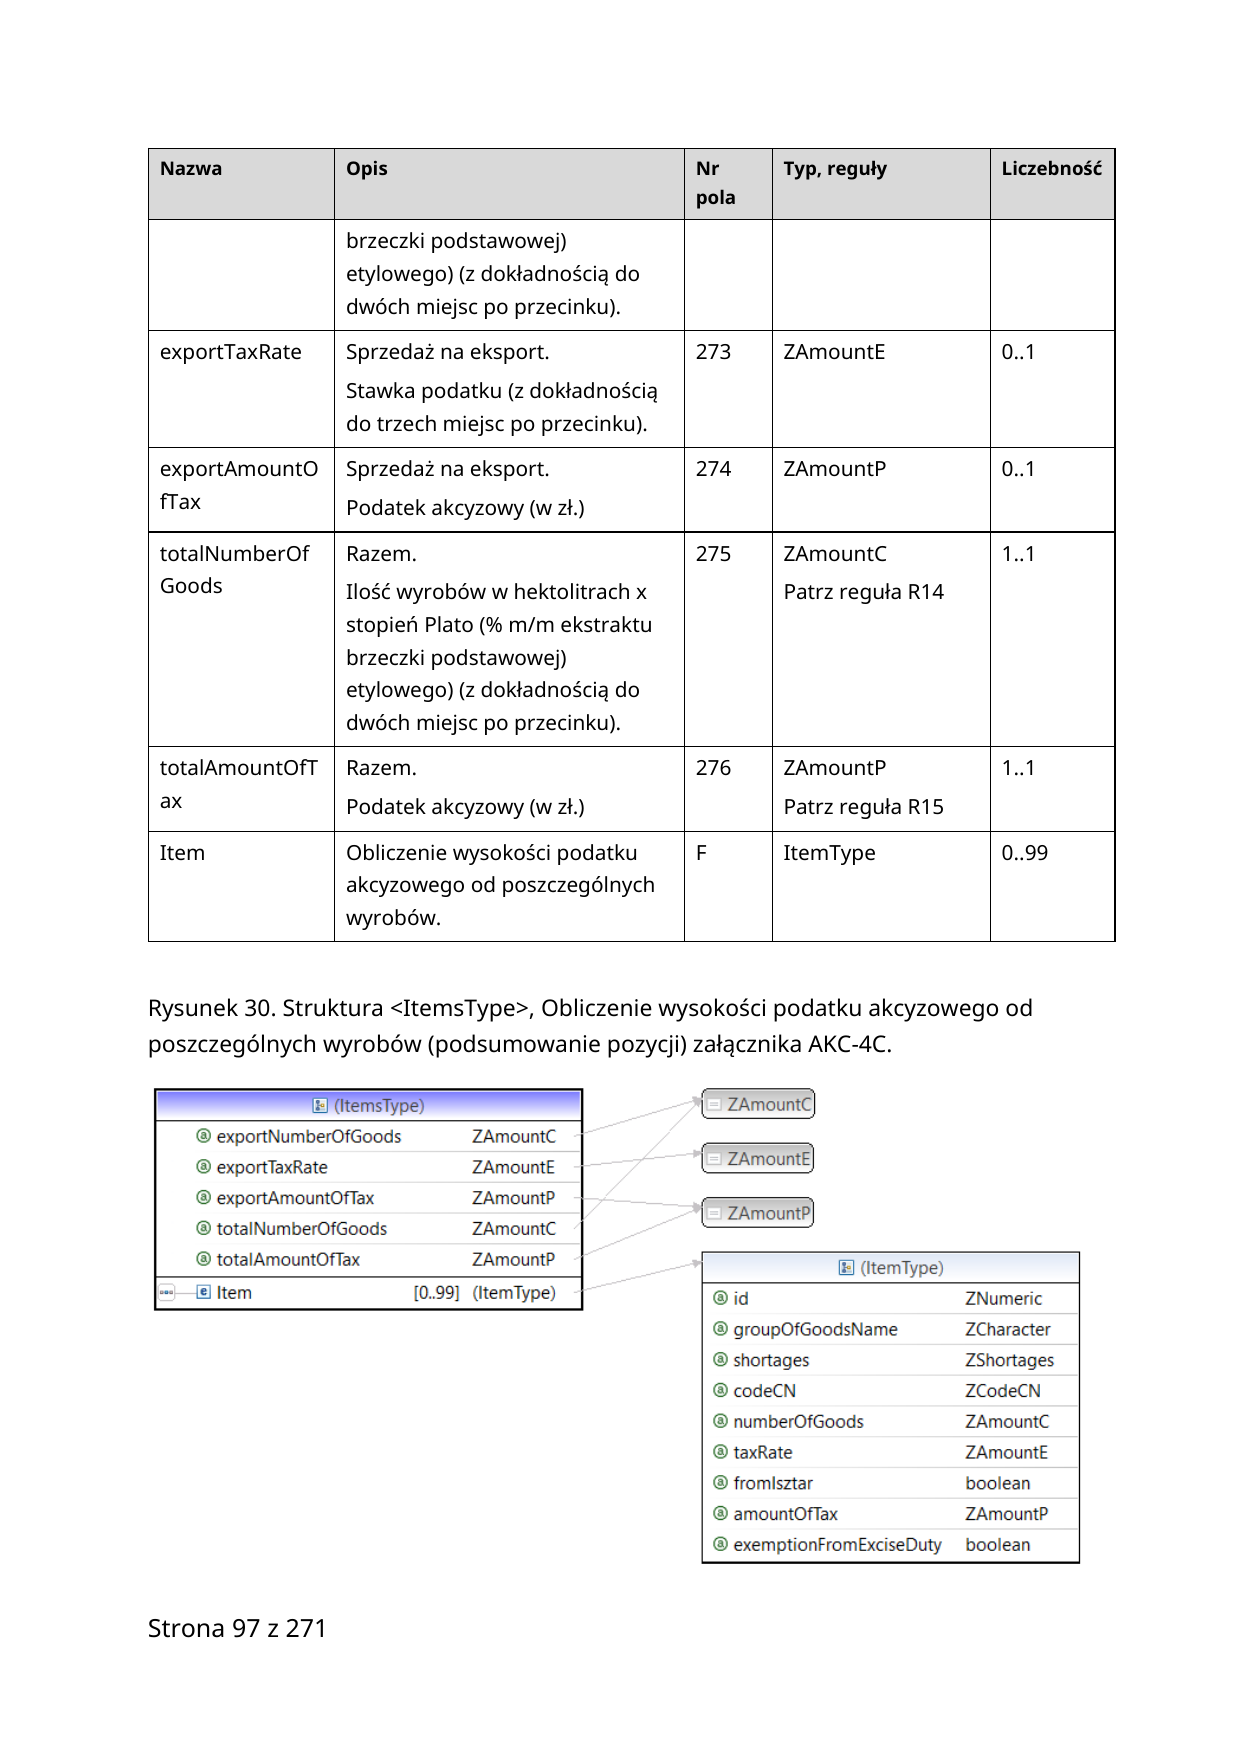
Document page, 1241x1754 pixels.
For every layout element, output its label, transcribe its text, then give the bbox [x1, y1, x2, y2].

picture [147, 1080, 1092, 1577]
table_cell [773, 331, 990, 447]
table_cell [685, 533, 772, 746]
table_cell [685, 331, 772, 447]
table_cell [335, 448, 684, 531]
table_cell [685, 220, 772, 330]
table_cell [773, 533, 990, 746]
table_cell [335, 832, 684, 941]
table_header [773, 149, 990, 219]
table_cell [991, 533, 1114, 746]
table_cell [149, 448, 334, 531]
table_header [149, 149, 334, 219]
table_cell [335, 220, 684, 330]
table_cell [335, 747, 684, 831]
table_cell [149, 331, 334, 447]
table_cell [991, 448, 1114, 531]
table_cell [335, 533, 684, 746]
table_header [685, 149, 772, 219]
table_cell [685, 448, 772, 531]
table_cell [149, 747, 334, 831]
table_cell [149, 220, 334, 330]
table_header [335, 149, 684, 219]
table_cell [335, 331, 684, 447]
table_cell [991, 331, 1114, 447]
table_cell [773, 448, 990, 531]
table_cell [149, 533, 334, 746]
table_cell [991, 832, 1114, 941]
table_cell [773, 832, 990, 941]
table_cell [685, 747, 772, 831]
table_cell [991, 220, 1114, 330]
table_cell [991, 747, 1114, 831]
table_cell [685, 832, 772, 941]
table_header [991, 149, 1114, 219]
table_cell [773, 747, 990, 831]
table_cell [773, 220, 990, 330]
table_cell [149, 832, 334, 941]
